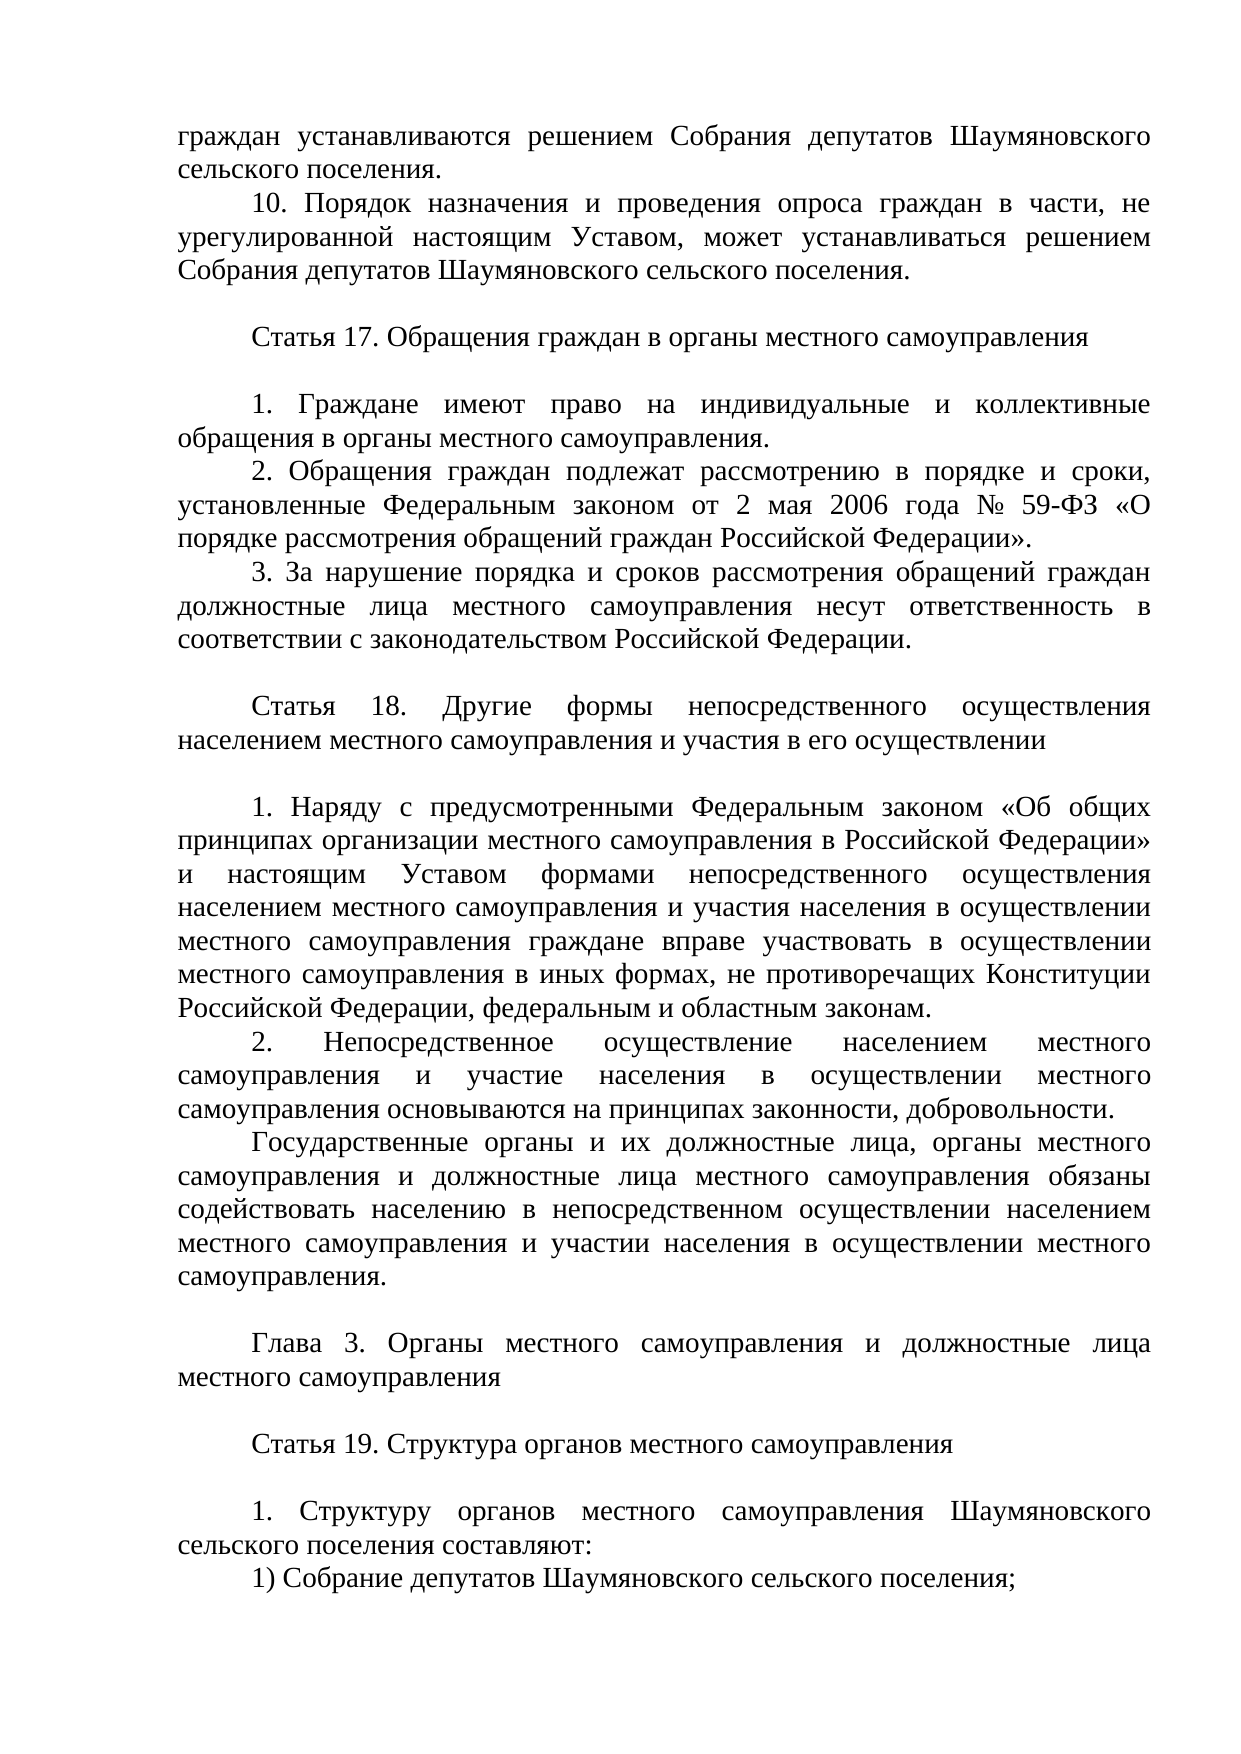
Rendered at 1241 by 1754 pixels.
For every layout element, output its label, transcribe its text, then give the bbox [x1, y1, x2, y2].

text Статья 19. Структура органов местного самоуправления [177, 1426, 1152, 1460]
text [177, 118, 1152, 185]
text 2. Обращения граждан подлежат рассмотрению в порядке и сроки, установленные Федеральным законом от 2 мая 2006 года № 59-ФЗ «О порядке рассмотрения обращений граждан Российской Федерации». [177, 453, 1152, 554]
text 10. Порядок назначения и проведения опроса граждан в части, не урегулированной настоящим Уставом, может устанавливаться решением Собрания депутатов Шаумяновского сельского поселения. [177, 185, 1152, 286]
text 1. Граждане имеют право на индивидуальные и коллективные обращения в органы местного самоуправления. [177, 386, 1152, 453]
text Статья 18. Другие формы непосредственного осуществления населением местного самоуправления и участия в его осуществлении [177, 688, 1152, 755]
text 1) Собрание депутатов Шаумяновского сельского поселения; [177, 1560, 1152, 1594]
text Государственные органы и их должностные лица, органы местного самоуправления и должностные лица местного самоуправления обязаны содействовать населению в непосредственном осуществлении населением местного самоуправления и участии населения в осуществлении местного самоуправления. [177, 1124, 1152, 1292]
text 1. Структуру органов местного самоуправления Шаумяновского сельского поселения составляют: [177, 1493, 1152, 1560]
text 1. Наряду с предусмотренными Федеральным законом «Об общих принципах организации местного самоуправления в Российской Федерации» и настоящим Уставом формами непосредственного осуществления населением местного самоуправления и участия населения в осуществлении местного самоуправления граждане вправе участвовать в осуществлении местного самоуправления в иных формах, не противоречащих Конституции Российской Федерации, федеральным и областным законам. [177, 789, 1152, 1024]
text 3. За нарушение порядка и сроков рассмотрения обращений граждан должностные лица местного самоуправления несут ответственность в соответствии с законодательством Российской Федерации. [177, 554, 1152, 655]
text Статья 17. Обращения граждан в органы местного самоуправления [177, 319, 1152, 353]
text 2. Непосредственное осуществление населением местного самоуправления и участие населения в осуществлении местного самоуправления основываются на принципах законности, добровольности. [177, 1024, 1152, 1124]
text Глава 3. Органы местного самоуправления и должностные лица местного самоуправления [177, 1326, 1152, 1393]
